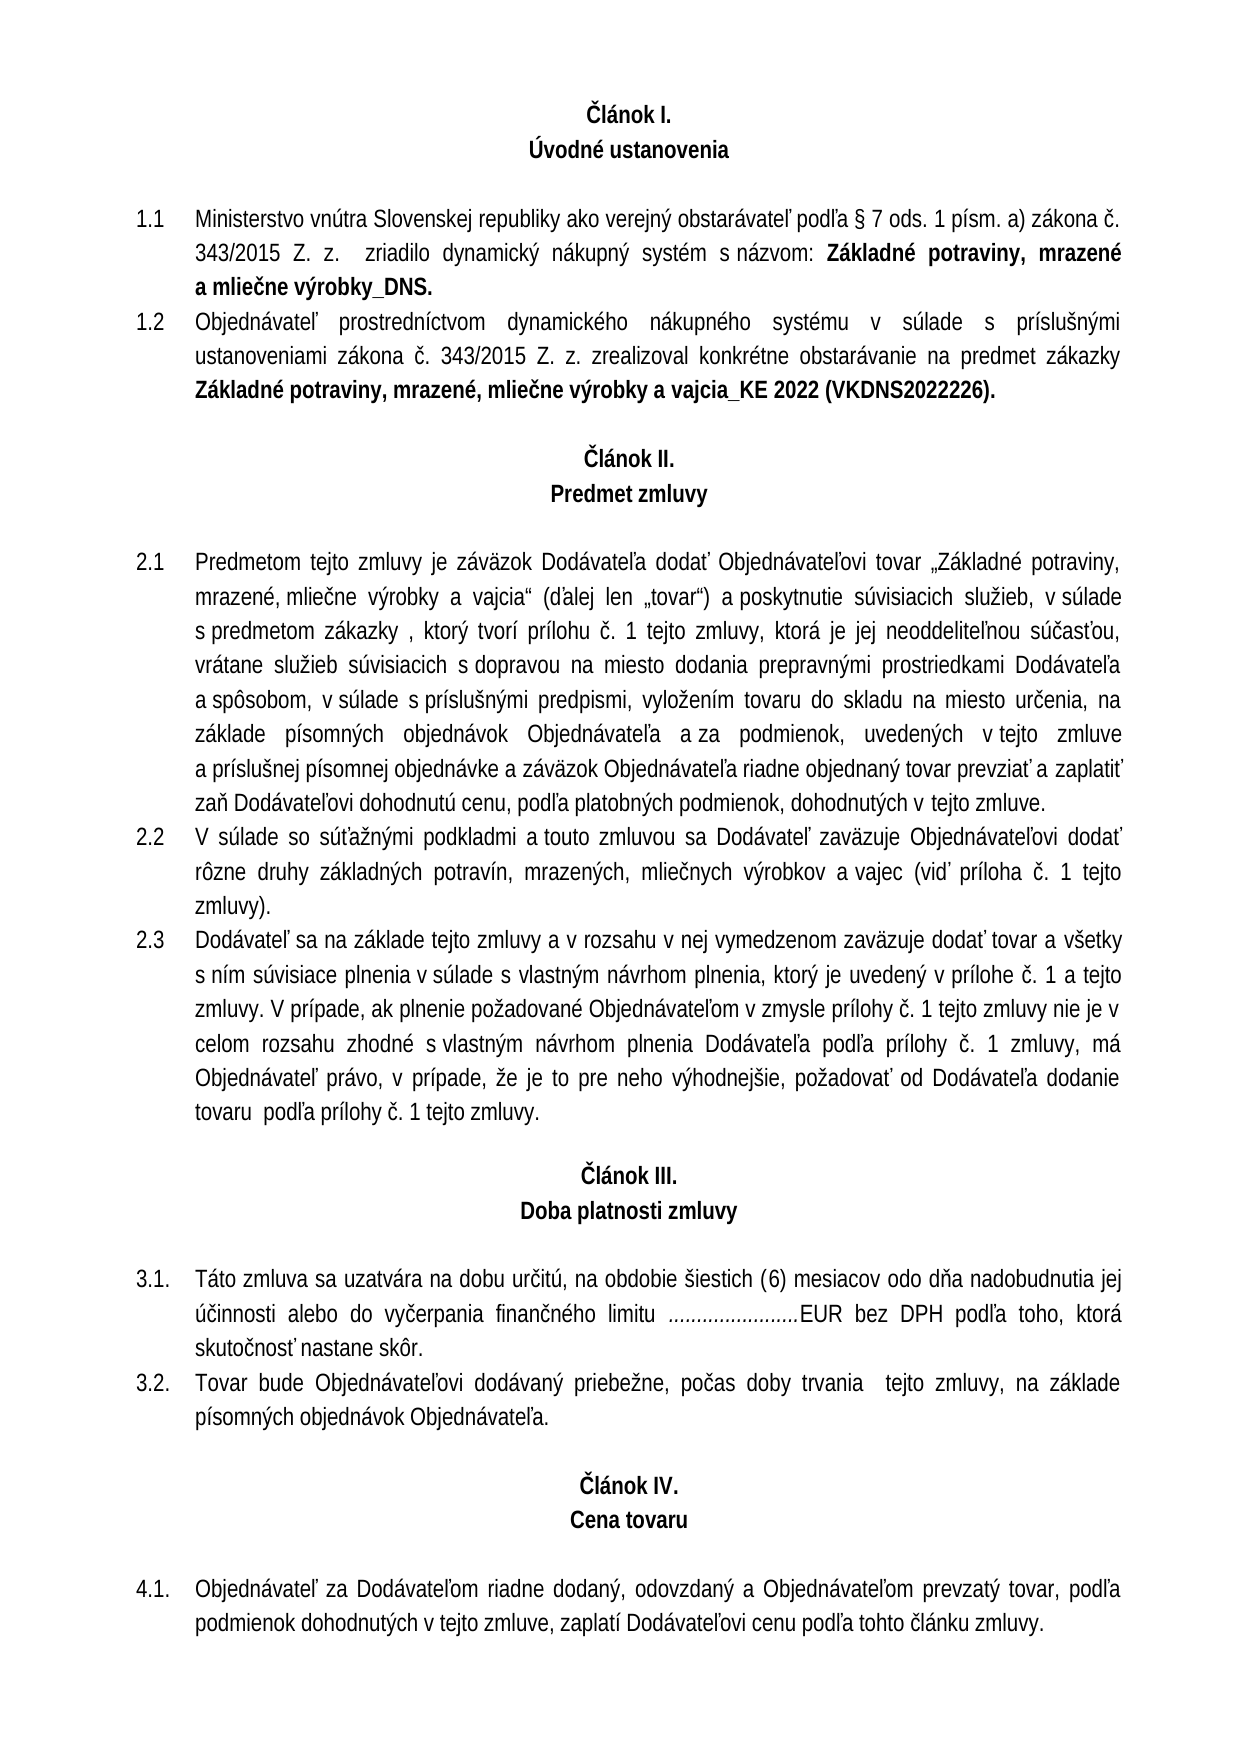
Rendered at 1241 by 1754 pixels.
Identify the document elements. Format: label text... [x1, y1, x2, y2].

list Tovar bude Objednávateľovi dodávaný priebežne, počas doby trvania tejto zmluvy, na základe písomných objednávok Objednávateľa. [136, 1368, 1122, 1431]
list Táto zmluva sa uzatvára na dobu určitú, na obdobie šiestich (6) mesiacov odo dňa nadobudnutia jej účinnosti alebo do vyčerpania finančného limitu .......................EUR bez DPH podľa toho, ktorá skutočnosť nastane skôr. [136, 1264, 1122, 1362]
list V súlade so súťažnými podkladmi a touto zmluvou sa Dodávateľ zaväzuje Objednávateľovi dodať rôzne druhy základných potravín, mrazených, mliečnych výrobkov a vajec (viď príloha č. 1 tejto zmluvy). [136, 822, 1122, 920]
list Objednávateľ za Dodávateľom riadne dodaný, odovzdaný a Objednávateľom prevzatý tovar, podľa podmienok dohodnutých v tejto zmluve, zaplatí Dodávateľovi cenu podľa tohto článku zmluvy. [136, 1574, 1122, 1637]
text Článok I. [136, 100, 1122, 129]
list Ministerstvo vnútra Slovenskej republiky ako verejný obstarávateľ podľa § 7 ods. 1 písm. a) zákona č. 343/2015 Z. z. zriadilo dynamický nákupný systém s názvom: Základné potraviny, mrazené a mliečne výrobky_DNS. [136, 203, 1122, 301]
text Cena tovaru [136, 1505, 1122, 1534]
text Článok II. [136, 444, 1122, 473]
text Predmet zmluvy [136, 478, 1122, 507]
text Doba platnosti zmluvy [136, 1196, 1122, 1224]
list Objednávateľ prostredníctvom dynamického nákupného systému v súlade s príslušnými ustanoveniami zákona č. 343/2015 Z. z. zrealizoval konkrétne obstarávanie na predmet zákazky Základné potraviny, mrazené, mliečne výrobky a vajcia_KE 2022 (VKDNS2022226). [136, 307, 1122, 404]
text Článok III. [136, 1161, 1122, 1190]
text Úvodné ustanovenia [136, 135, 1122, 163]
list Predmetom tejto zmluvy je záväzok Dodávateľa dodať Objednávateľovi tovar „Základné potraviny, mrazené, mliečne výrobky a vajcia“ (ďalej len „tovar“) a poskytnutie súvisiacich služieb, v súlade s predmetom zákazky , ktorý tvorí prílohu č. 1 tejto zmluvy, ktorá je jej neoddeliteľnou súčasťou, vrátane služieb súvisiacich s dopravou na miesto dodania prepravnými prostriedkami Dodávateľa a spôsobom, v súlade s príslušnými predpismi, vyložením tovaru do skladu na miesto určenia, na základe písomných objednávok Objednávateľa a za podmienok, uvedených v tejto zmluve a príslušnej písomnej objednávke a záväzok Objednávateľa riadne objednaný tovar prevziať a zaplatiť zaň Dodávateľovi dohodnutú cenu, podľa platobných podmienok, dohodnutých v tejto zmluve. [136, 547, 1122, 817]
list Dodávateľ sa na základe tejto zmluvy a v rozsahu v nej vymedzenom zaväzuje dodať tovar a všetky s ním súvisiace plnenia v súlade s vlastným návrhom plnenia, ktorý je uvedený v prílohe č. 1 a tejto zmluvy. V prípade, ak plnenie požadované Objednávateľom v zmysle prílohy č. 1 tejto zmluvy nie je v celom rozsahu zhodné s vlastným návrhom plnenia Dodávateľa podľa prílohy č. 1 zmluvy, má Objednávateľ právo, v prípade, že je to pre neho výhodnejšie, požadovať od Dodávateľa dodanie tovaru podľa prílohy č. 1 tejto zmluvy. [136, 925, 1122, 1126]
text Článok IV. [136, 1471, 1122, 1499]
